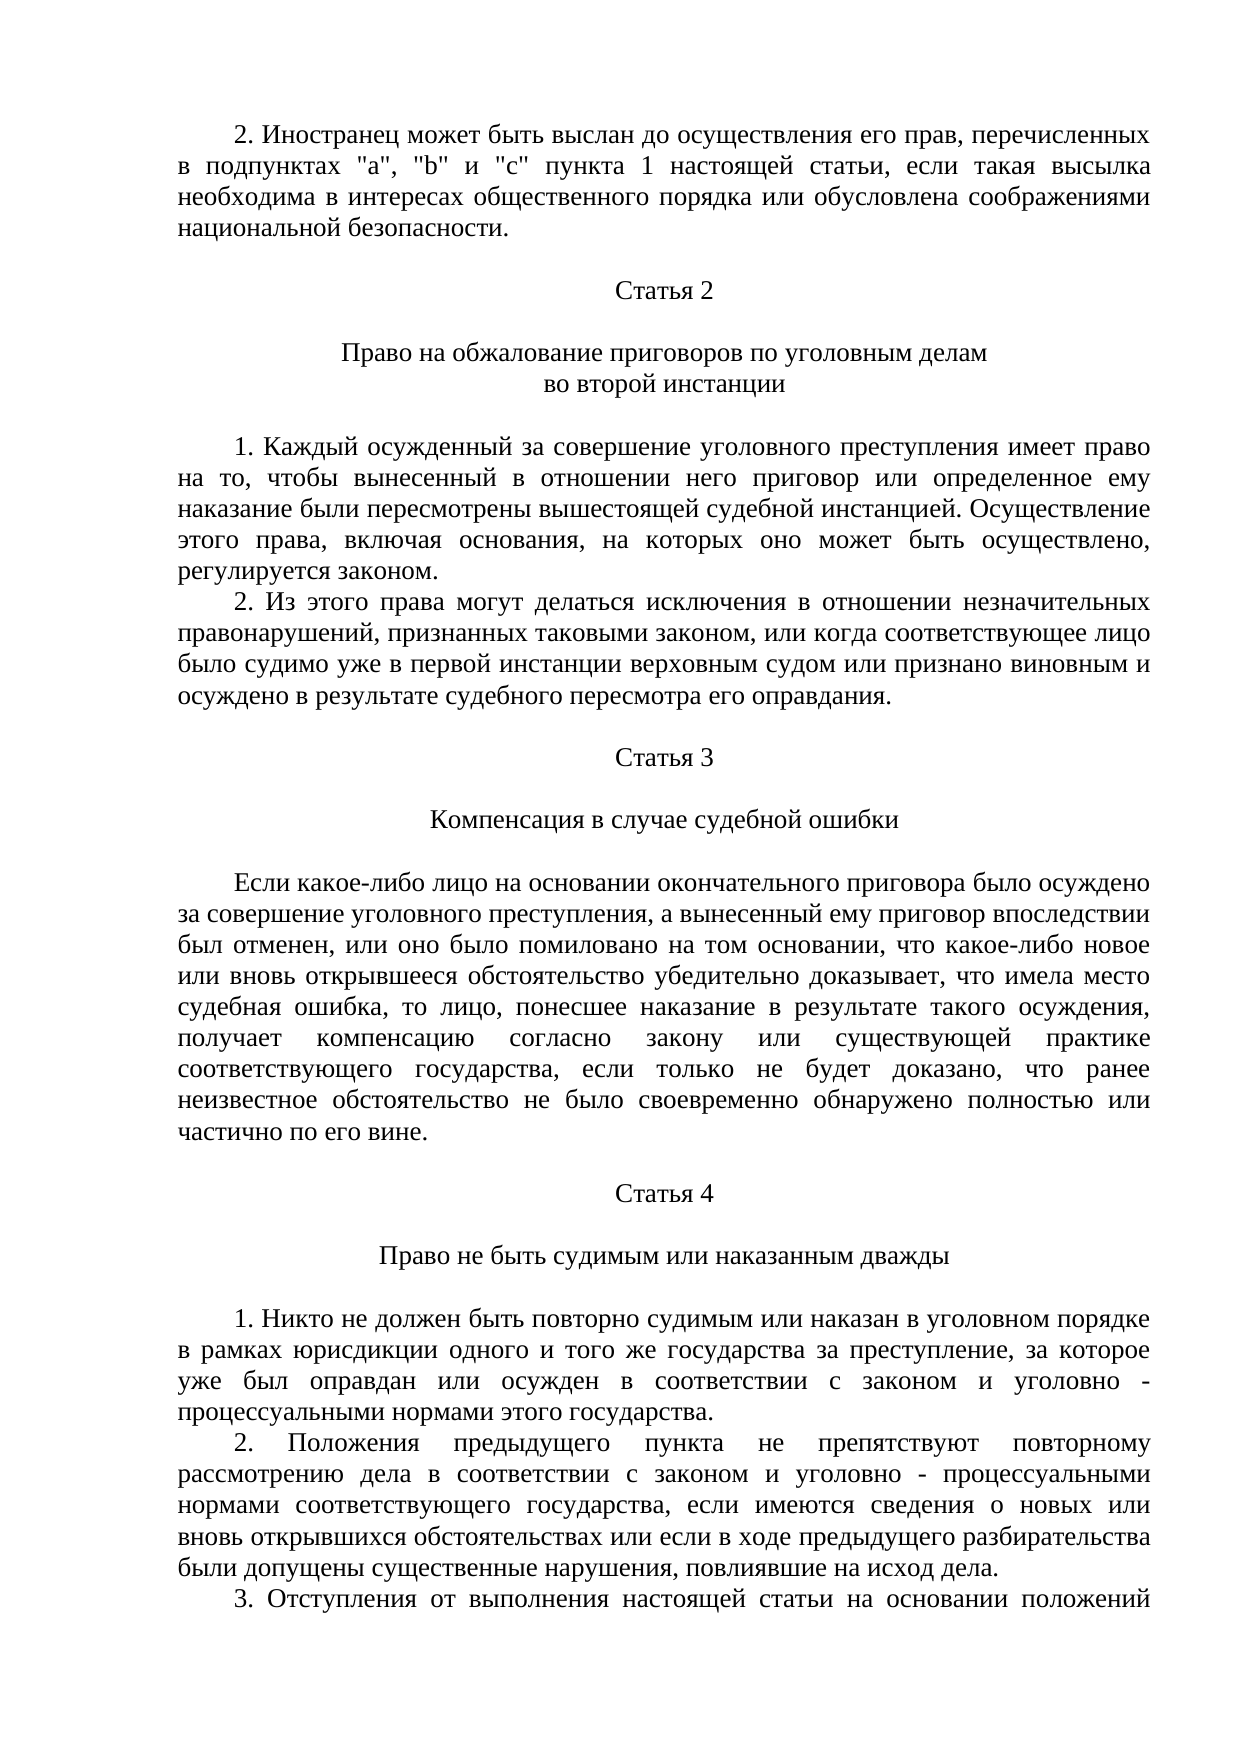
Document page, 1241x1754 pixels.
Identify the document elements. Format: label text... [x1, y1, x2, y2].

text 2. Положения предыдущего пункта не препятствуют повторному рассмотрению дела в соответствии с законом и уголовно - процессуальными нормами соответствующего государства, если имеются сведения о новых или вновь открывшихся обстоятельствах или если в ходе предыдущего разбирательства были допущены существенные нарушения, повлиявшие на исход дела. [177, 1426, 1152, 1582]
text 1. Никто не должен быть повторно судимым или наказан в уголовном порядке в рамках юрисдикции одного и того же государства за преступление, за которое уже был оправдан или осужден в соответствии с законом и уголовно - процессуальными нормами этого государства. [177, 1302, 1152, 1426]
text Статья 2 [177, 274, 1152, 305]
text Компенсация в случае судебной ошибки [177, 803, 1152, 834]
text Если какое-либо лицо на основании окончательного приговора было осуждено за совершение уголовного преступления, а вынесенный ему приговор впоследствии был отменен, или оно было помиловано на том основании, что какое-либо новое или вновь открывшееся обстоятельство убедительно доказывает, что имела место судебная ошибка, то лицо, понесшее наказание в результате такого осуждения, получает компенсацию согласно закону или существующей практике соответствующего государства, если только не будет доказано, что ранее неизвестное обстоятельство не было своевременно обнаружено полностью или частично по его вине. [177, 866, 1152, 1146]
text 2. Из этого права могут делаться исключения в отношении незначительных правонарушений, признанных таковыми законом, или когда соответствующее лицо было судимо уже в первой инстанции верховным судом или признано виновным и осуждено в результате судебного пересмотра его оправдания. [177, 585, 1152, 710]
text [177, 1582, 1152, 1613]
text Право не быть судимым или наказанным дважды [177, 1239, 1152, 1271]
text Статья 3 [177, 741, 1152, 772]
text Право на обжалование приговоров по уголовным делам [177, 336, 1152, 367]
text Статья 4 [177, 1177, 1152, 1208]
text 1. Каждый осужденный за совершение уголовного преступления имеет право на то, чтобы вынесенный в отношении него приговор или определенное ему наказание были пересмотрены вышестоящей судебной инстанцией. Осуществление этого права, включая основания, на которых оно может быть осуществлено, регулируется законом. [177, 429, 1152, 585]
text во второй инстанции [177, 367, 1152, 398]
text 2. Иностранец может быть выслан до осуществления его прав, перечисленных в подпунктах "a", "b" и "c" пункта 1 настоящей статьи, если такая высылка необходима в интересах общественного порядка или обусловлена соображениями национальной безопасности. [177, 118, 1152, 243]
